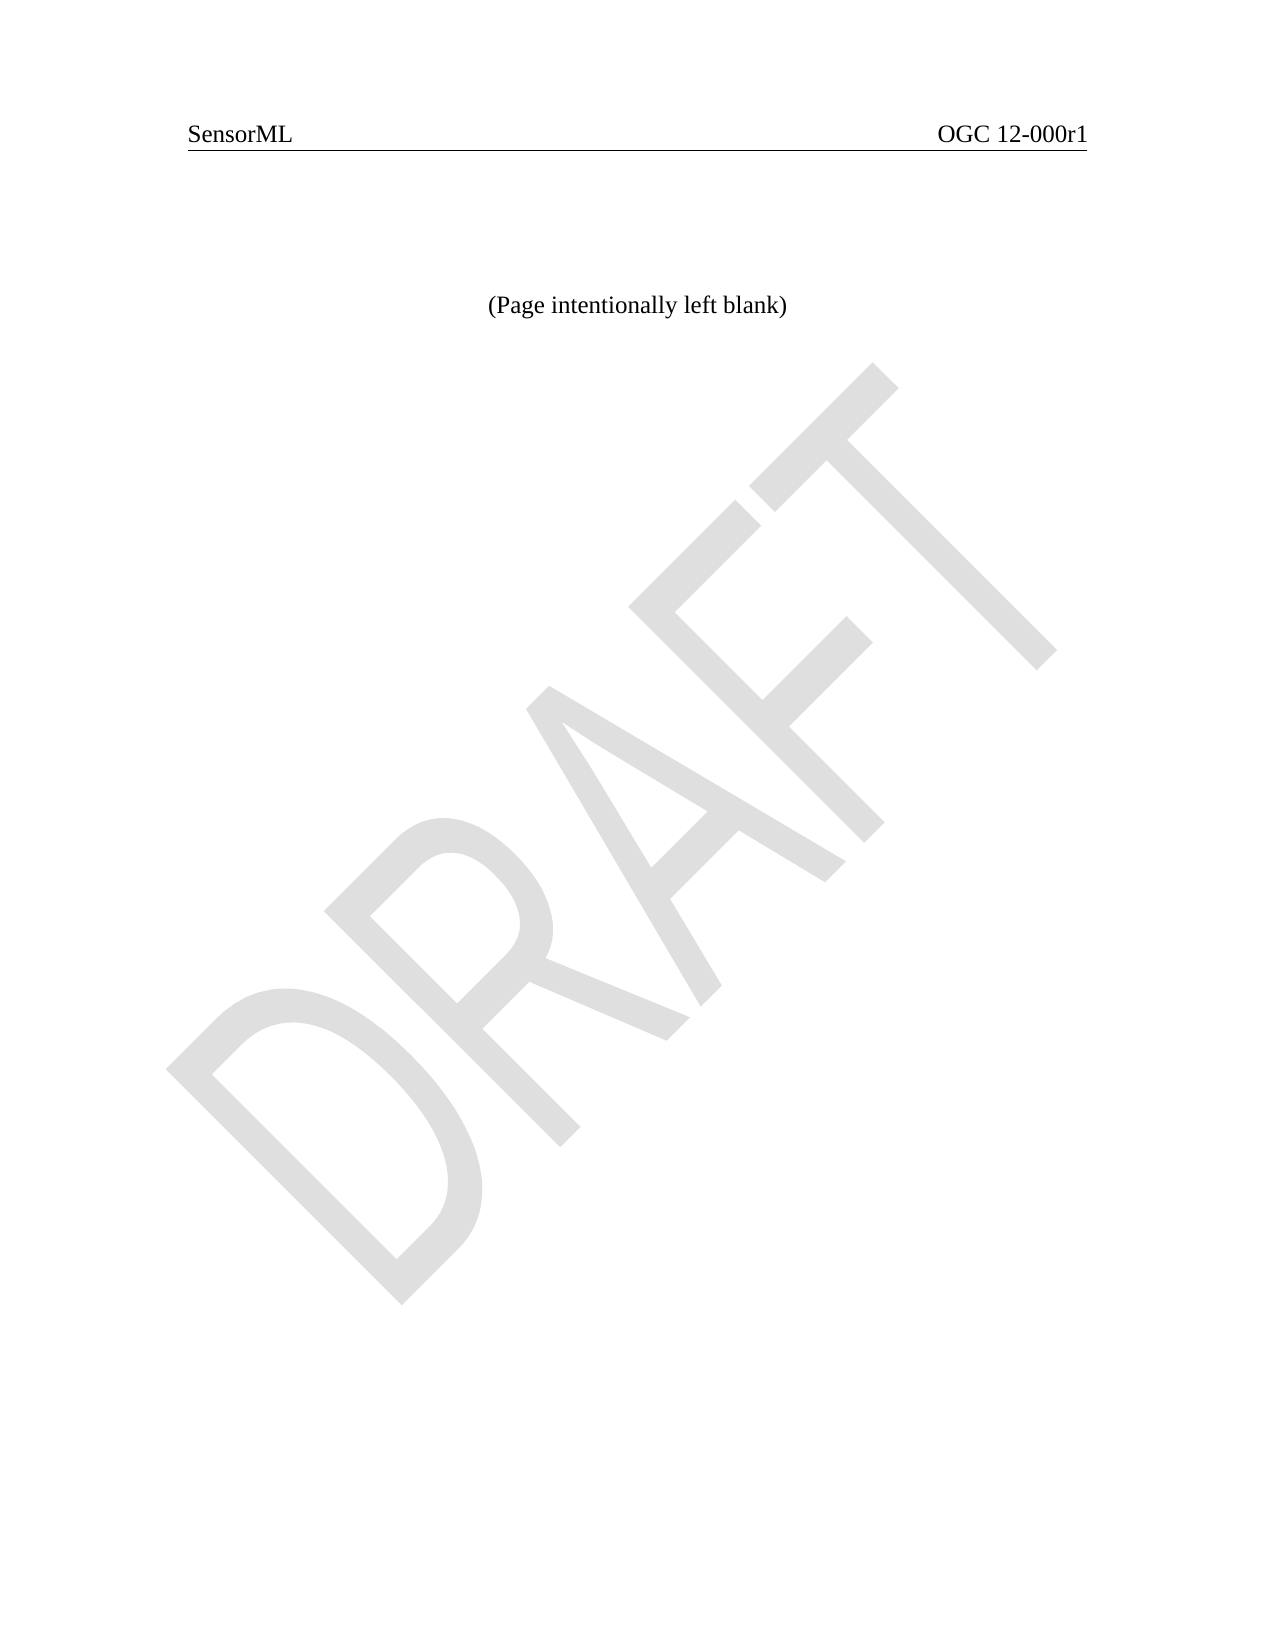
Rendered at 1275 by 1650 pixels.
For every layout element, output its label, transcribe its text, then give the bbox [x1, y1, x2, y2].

text (Page intentionally left blank) [187, 290, 1087, 319]
